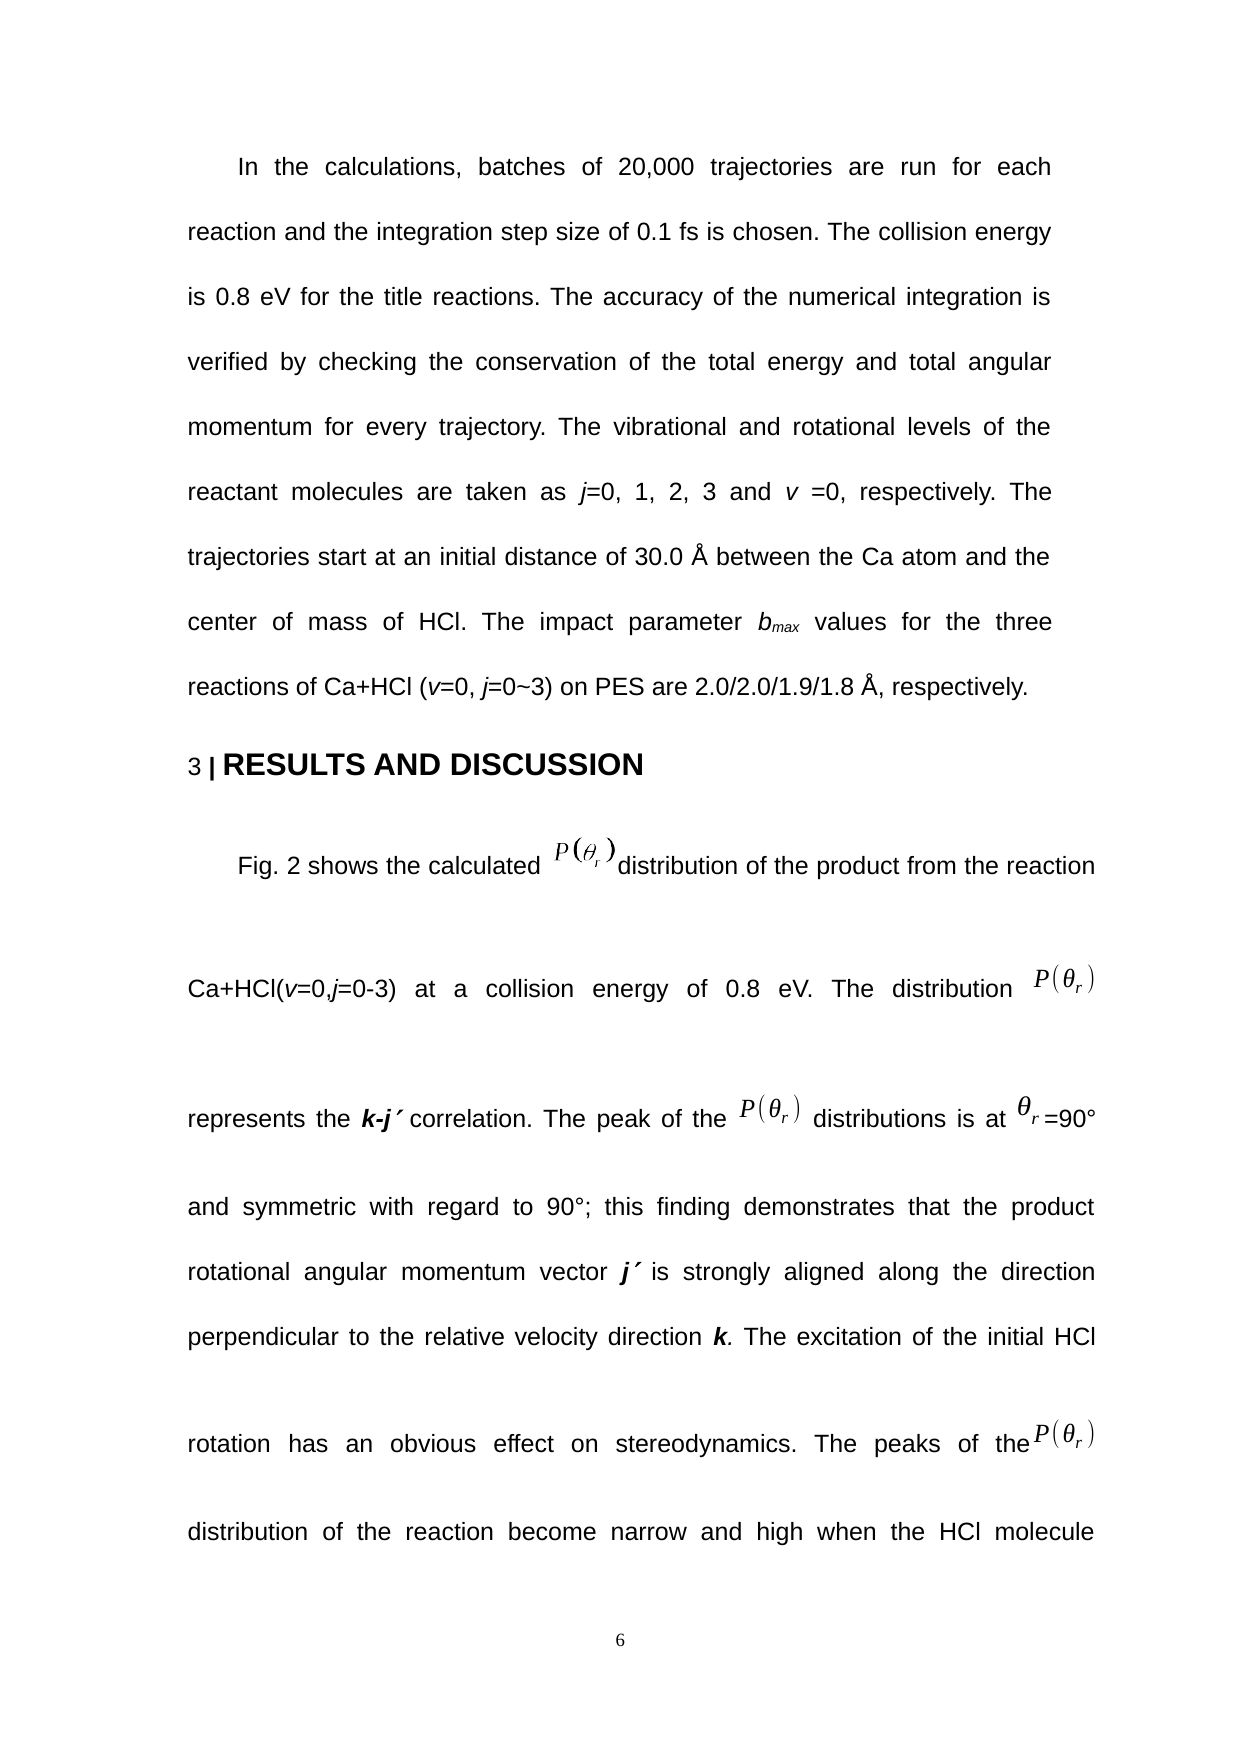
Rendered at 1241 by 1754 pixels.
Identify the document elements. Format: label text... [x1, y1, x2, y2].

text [187, 832, 1096, 1547]
text In the calculations, batches of 20,000 trajectories are run for each reaction and the integration step size of 0.1 fs is chosen. The collision energy is 0.8 eV for the title reactions. The accuracy of the numerical integration is verified by checking the conservation of the total energy and total angular momentum for every trajectory. The vibrational and rotational levels of the reactant molecules are taken as j=0, 1, 2, 3 and v =0, respectively. The trajectories start at an initial distance of 30.0 Å between the Ca atom and the center of mass of HCl. The impact parameter bmax values for the three reactions of Ca+HCl (v=0, j=0~3) on PES are 2.0/2.0/1.9/1.8 Å, respectively. [187, 150, 1053, 702]
text 3 | RESULTS AND DISCUSSION [187, 731, 1053, 796]
